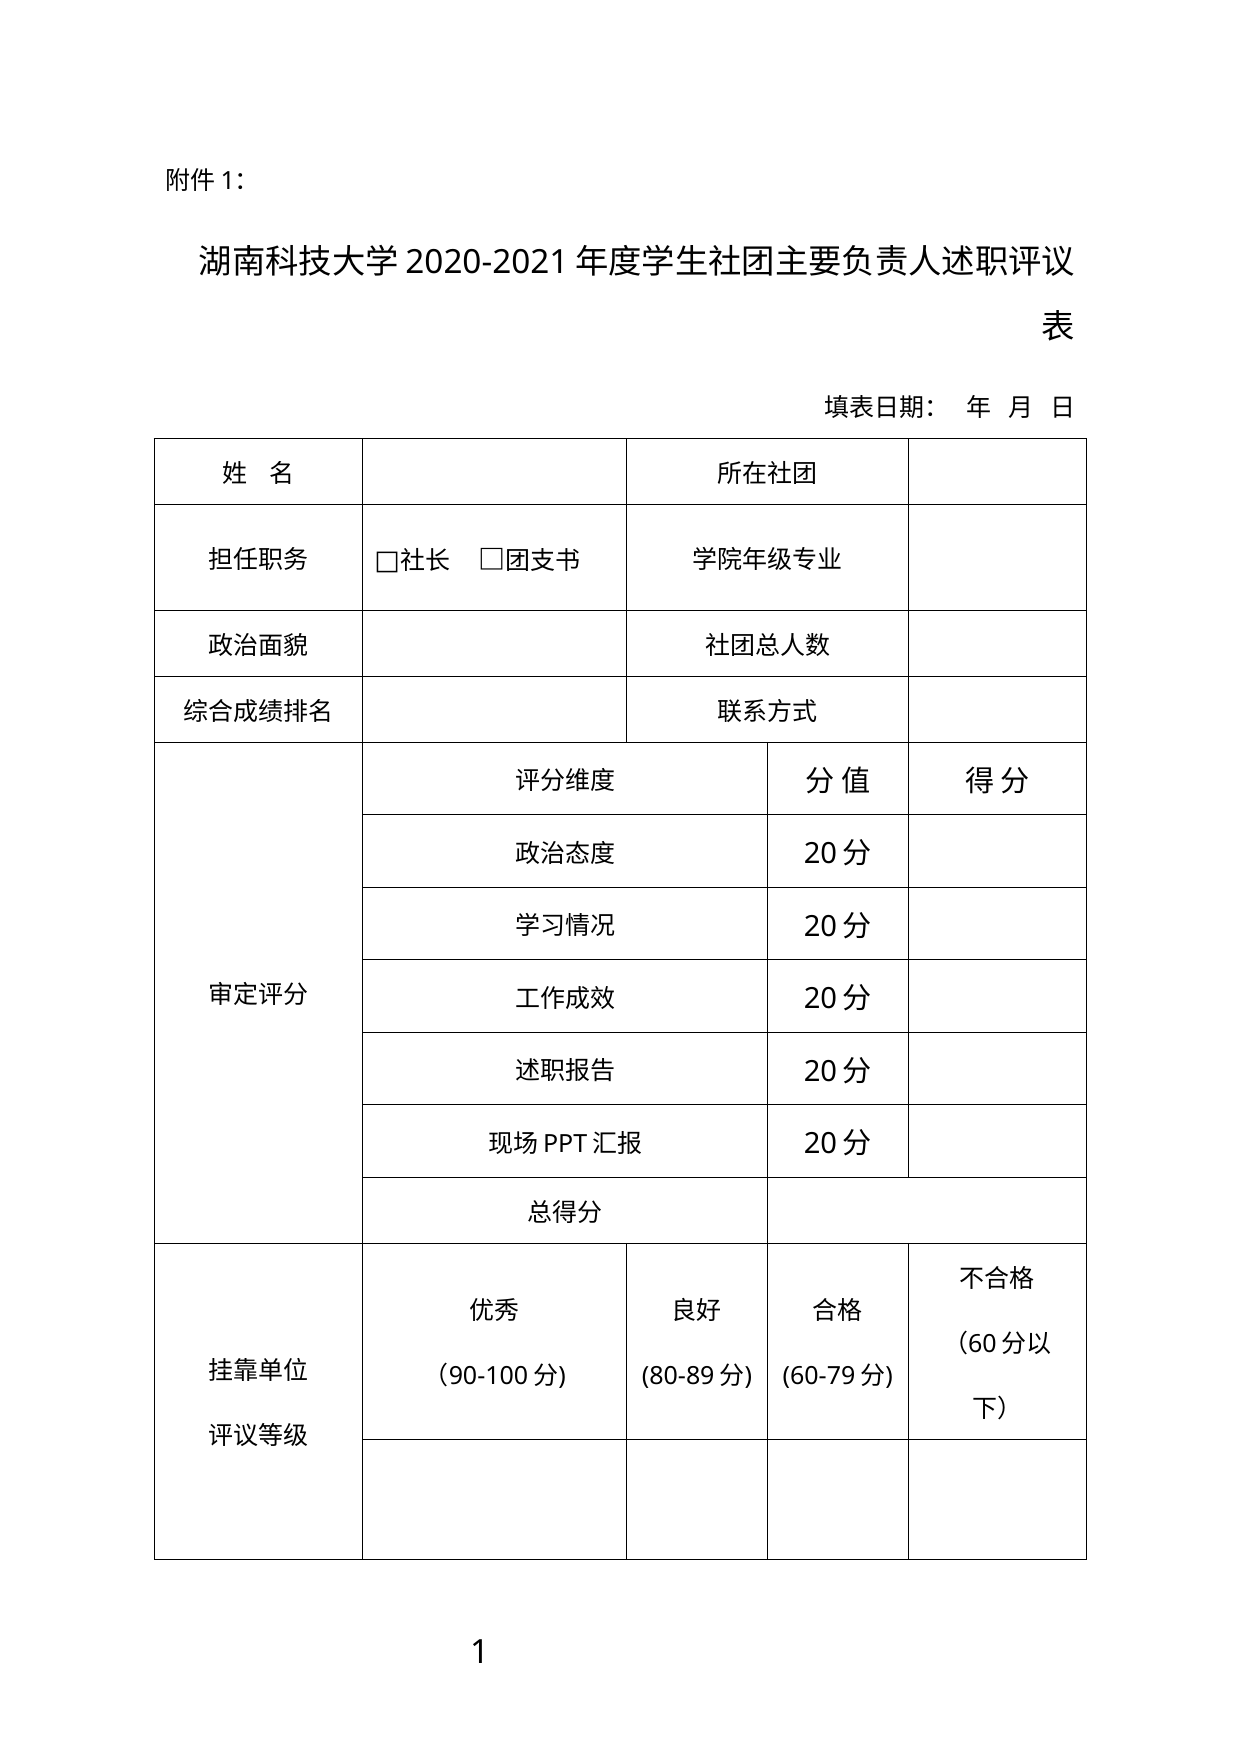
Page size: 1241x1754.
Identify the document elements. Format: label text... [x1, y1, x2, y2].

table_cell 20分 [768, 888, 908, 959]
table_cell 评分维度 [363, 743, 767, 814]
table_cell □社长 □团支书 [363, 505, 626, 610]
table_cell 良好 (80-89分) [627, 1244, 767, 1439]
table_cell 政治面貌 [155, 611, 362, 676]
text 附件1： [165, 146, 1075, 211]
table_header 所在社团 [627, 439, 908, 504]
table_cell 政治态度 [363, 815, 767, 887]
table_cell 20分 [768, 815, 908, 887]
table_header 姓 名 [155, 439, 362, 504]
table_cell [909, 888, 1086, 959]
table_cell 20分 [768, 960, 908, 1032]
table_cell 合格 (60-79分) [768, 1244, 908, 1439]
text 湖南科技大学2020-2021年度学生社团主要负责人述职评议表 [165, 227, 1075, 357]
table_cell [363, 1440, 626, 1558]
table_cell [909, 815, 1086, 887]
table_cell [909, 1033, 1086, 1104]
table_cell 20分 [768, 1105, 908, 1177]
table_cell [909, 505, 1086, 610]
table_cell [768, 1178, 1086, 1243]
table_cell 挂靠单位 评议等级 [155, 1244, 362, 1558]
table_cell 现场PPT汇报 [363, 1105, 767, 1177]
table_cell 20分 [768, 1033, 908, 1104]
table_cell 学习情况 [363, 888, 767, 959]
table_cell [909, 1105, 1086, 1177]
table_cell 担任职务 [155, 505, 362, 610]
table_cell 不合格 （60分以下） [909, 1244, 1086, 1439]
table_cell 优秀 （90-100分) [363, 1244, 626, 1439]
table_cell [768, 1440, 908, 1558]
table_header [909, 439, 1086, 504]
table_cell 审定评分 [155, 743, 362, 1243]
table_cell 工作成效 [363, 960, 767, 1032]
table_cell [909, 1440, 1086, 1558]
table_header [363, 439, 626, 504]
table_cell 学院年级专业 [627, 505, 908, 610]
table_cell 社团总人数 [627, 611, 908, 676]
table_cell [363, 677, 626, 742]
table_cell [627, 1440, 767, 1558]
table_cell [909, 960, 1086, 1032]
table_cell 得 分 [909, 743, 1086, 814]
table_cell [909, 677, 1086, 742]
text 填表日期： 年 月 日 [165, 373, 1075, 438]
table_cell 述职报告 [363, 1033, 767, 1104]
table_cell 综合成绩排名 [155, 677, 362, 742]
table_cell 分 值 [768, 743, 908, 814]
table_cell [363, 611, 626, 676]
table_cell [909, 611, 1086, 676]
table_cell 联系方式 [627, 677, 908, 742]
table_cell 总得分 [363, 1178, 767, 1243]
